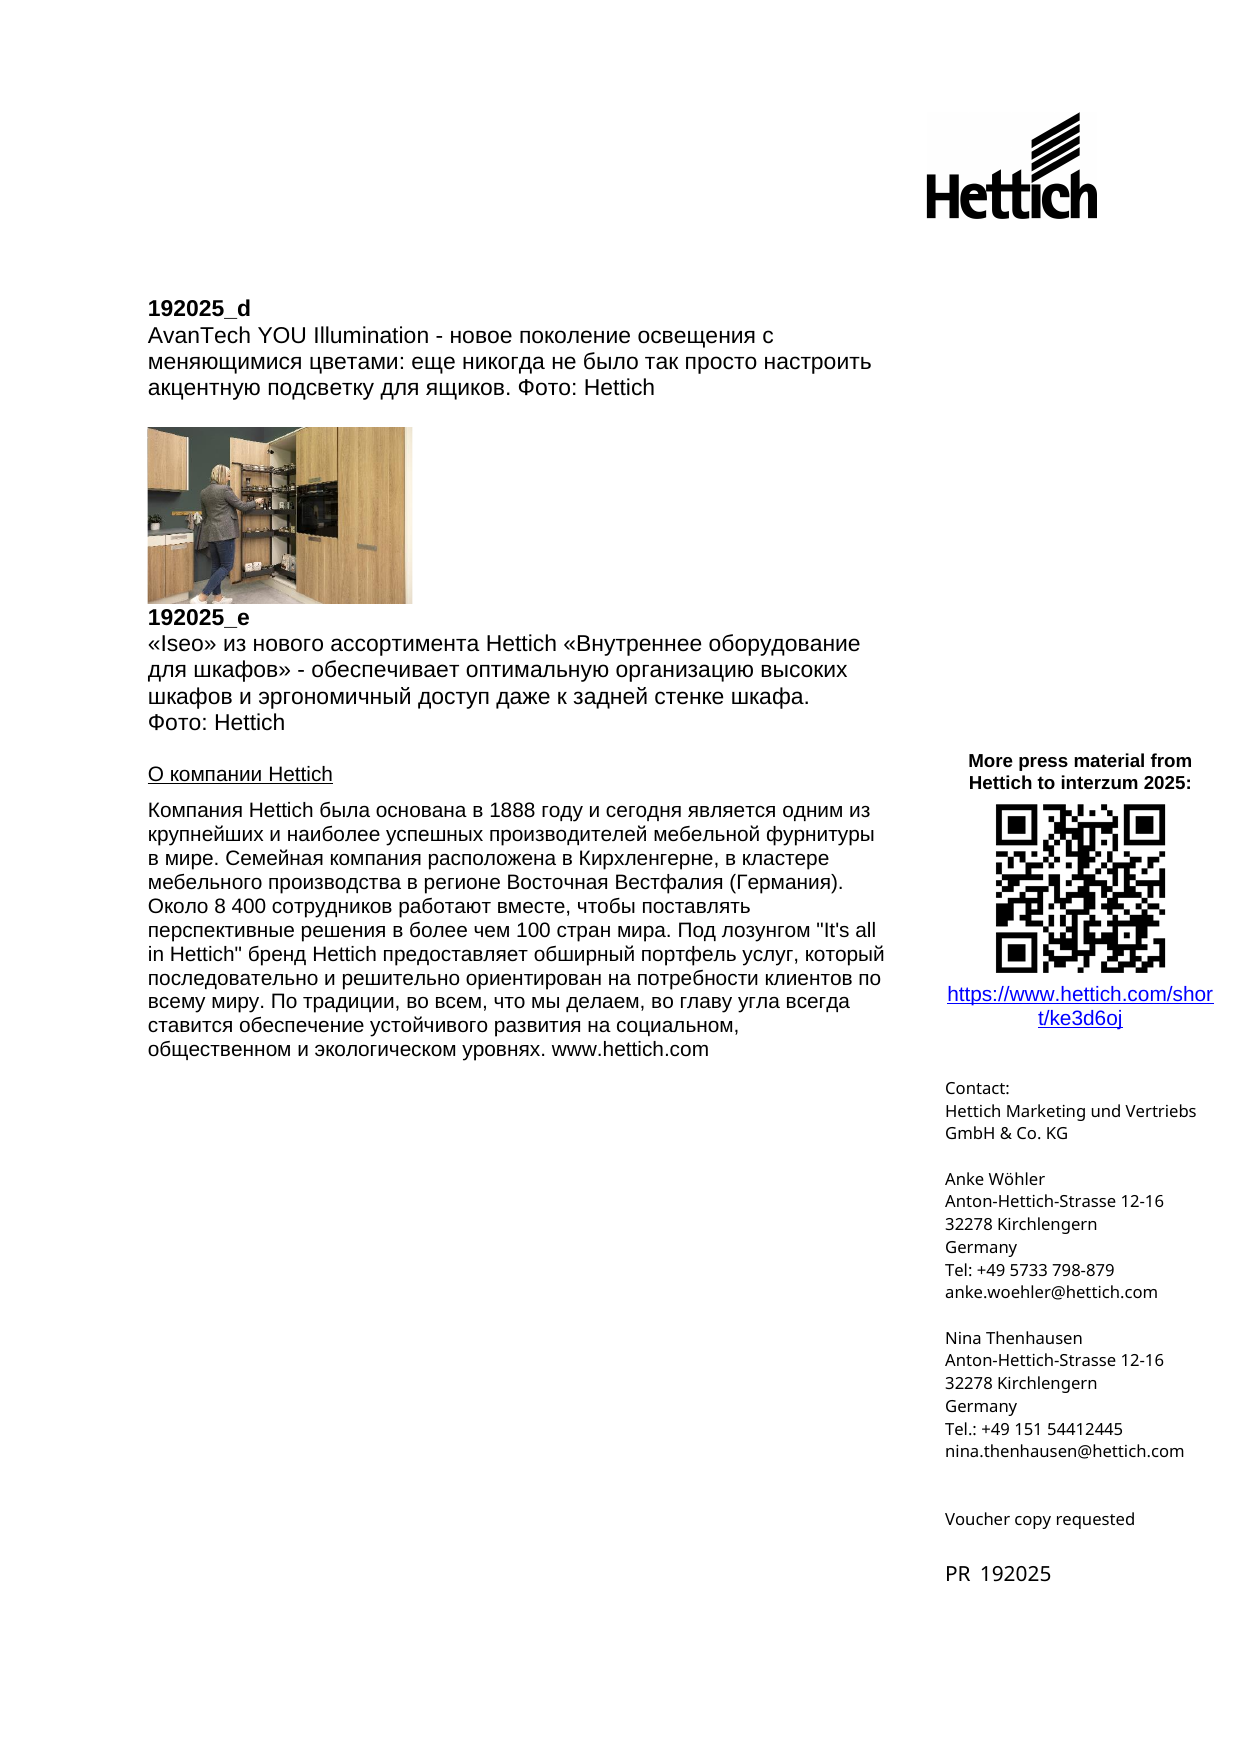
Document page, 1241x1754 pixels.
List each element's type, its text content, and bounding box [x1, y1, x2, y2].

text 192025_d [148, 295, 886, 322]
text 192025_e [148, 603, 886, 630]
text AvanTech YOU Illumination - новое поколение освещения с меняющимися цветами: еще никогда не было так просто настроить акцентную подсветку для ящиков. Фото: Hettich [148, 322, 886, 401]
text Фото: Hettich [148, 709, 886, 735]
picture [926, 112, 1097, 219]
picture [147, 427, 413, 604]
text О компании Hettich [148, 762, 886, 786]
text Компания Hettich была основана в 1888 году и сегодня является одним из крупнейших и наиболее успешных производителей мебельной фурнитуры в мире. Семейная компания расположена в Кирхленгерне, в кластере мебельного производства в регионе Восточная Вестфалия (Германия). Около 8 400 сотрудников работают вместе, чтобы поставлять перспективные решения в более чем 100 стран мира. Под лозунгом "It's all in Hettich" бренд Hettich предоставляет обширный портфель услуг, который последовательно и решительно ориентирован на потребности клиентов по всему миру. По традиции, во всем, что мы делаем, во главу угла всегда ставится обеспечение устойчивого развития на социальном, общественном и экологическом уровнях. www.hettich.com [148, 798, 886, 1061]
text «Iseo» из нового ассортимента Hettich «Внутреннее оборудование для шкафов» - обеспечивает оптимальную организацию высоких шкафов и эргономичный доступ даже к задней стенке шкафа. [148, 630, 886, 709]
